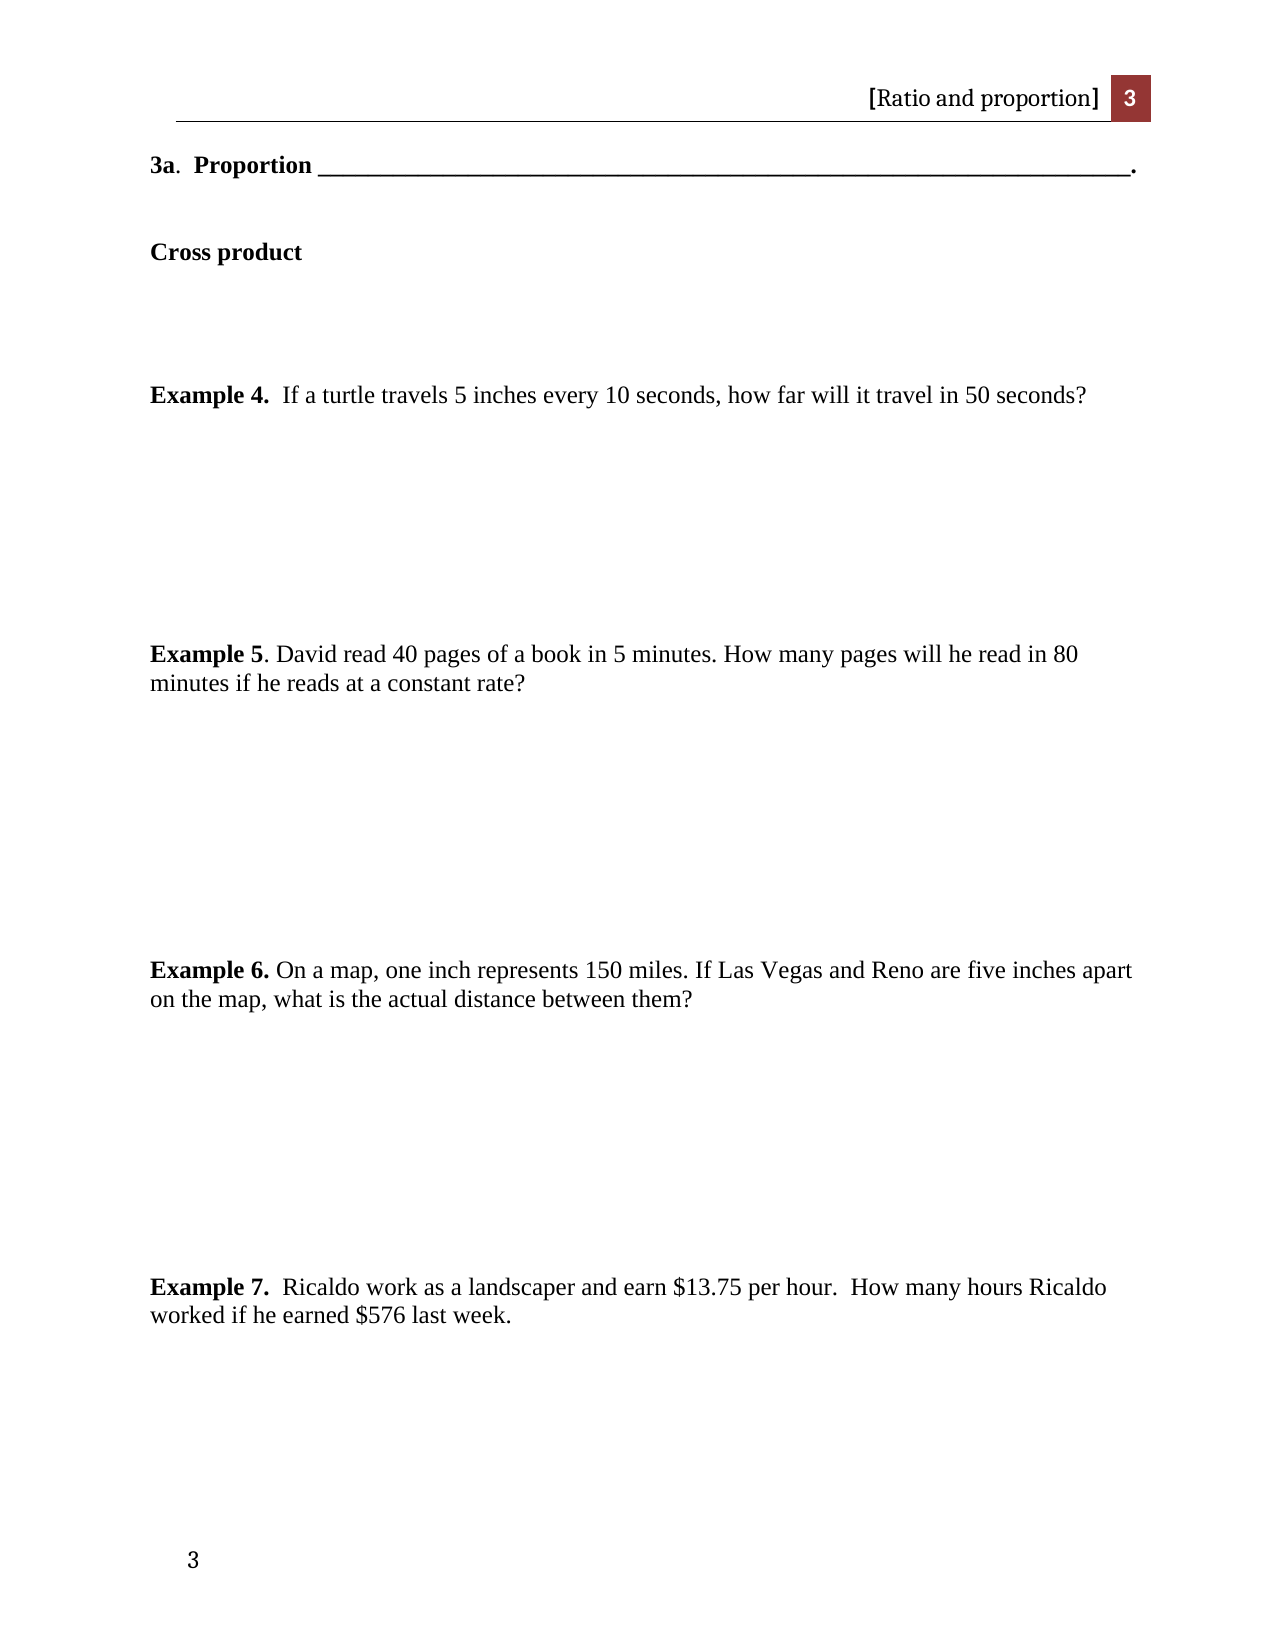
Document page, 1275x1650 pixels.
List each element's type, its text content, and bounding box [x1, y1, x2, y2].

text 3a. Proportion _________________________________________________________________. [150, 150, 1162, 179]
text Example 7. Ricaldo work as a landscaper and earn $13.75 per hour. How many hours Ricaldo worked if he earned $576 last week. [150, 1272, 1162, 1329]
text Cross product [150, 237, 1162, 265]
text Example 4. If a turtle travels 5 inches every 10 seconds, how far will it travel in 50 seconds? [150, 380, 1162, 409]
text Example 6. On a map, one inch represents 150 miles. If Las Vegas and Reno are five inches apart on the map, what is the actual distance between them? [150, 955, 1162, 1013]
text Example 5. David read 40 pages of a book in 5 minutes. How many pages will he read in 80 minutes if he reads at a constant rate? [150, 639, 1162, 697]
